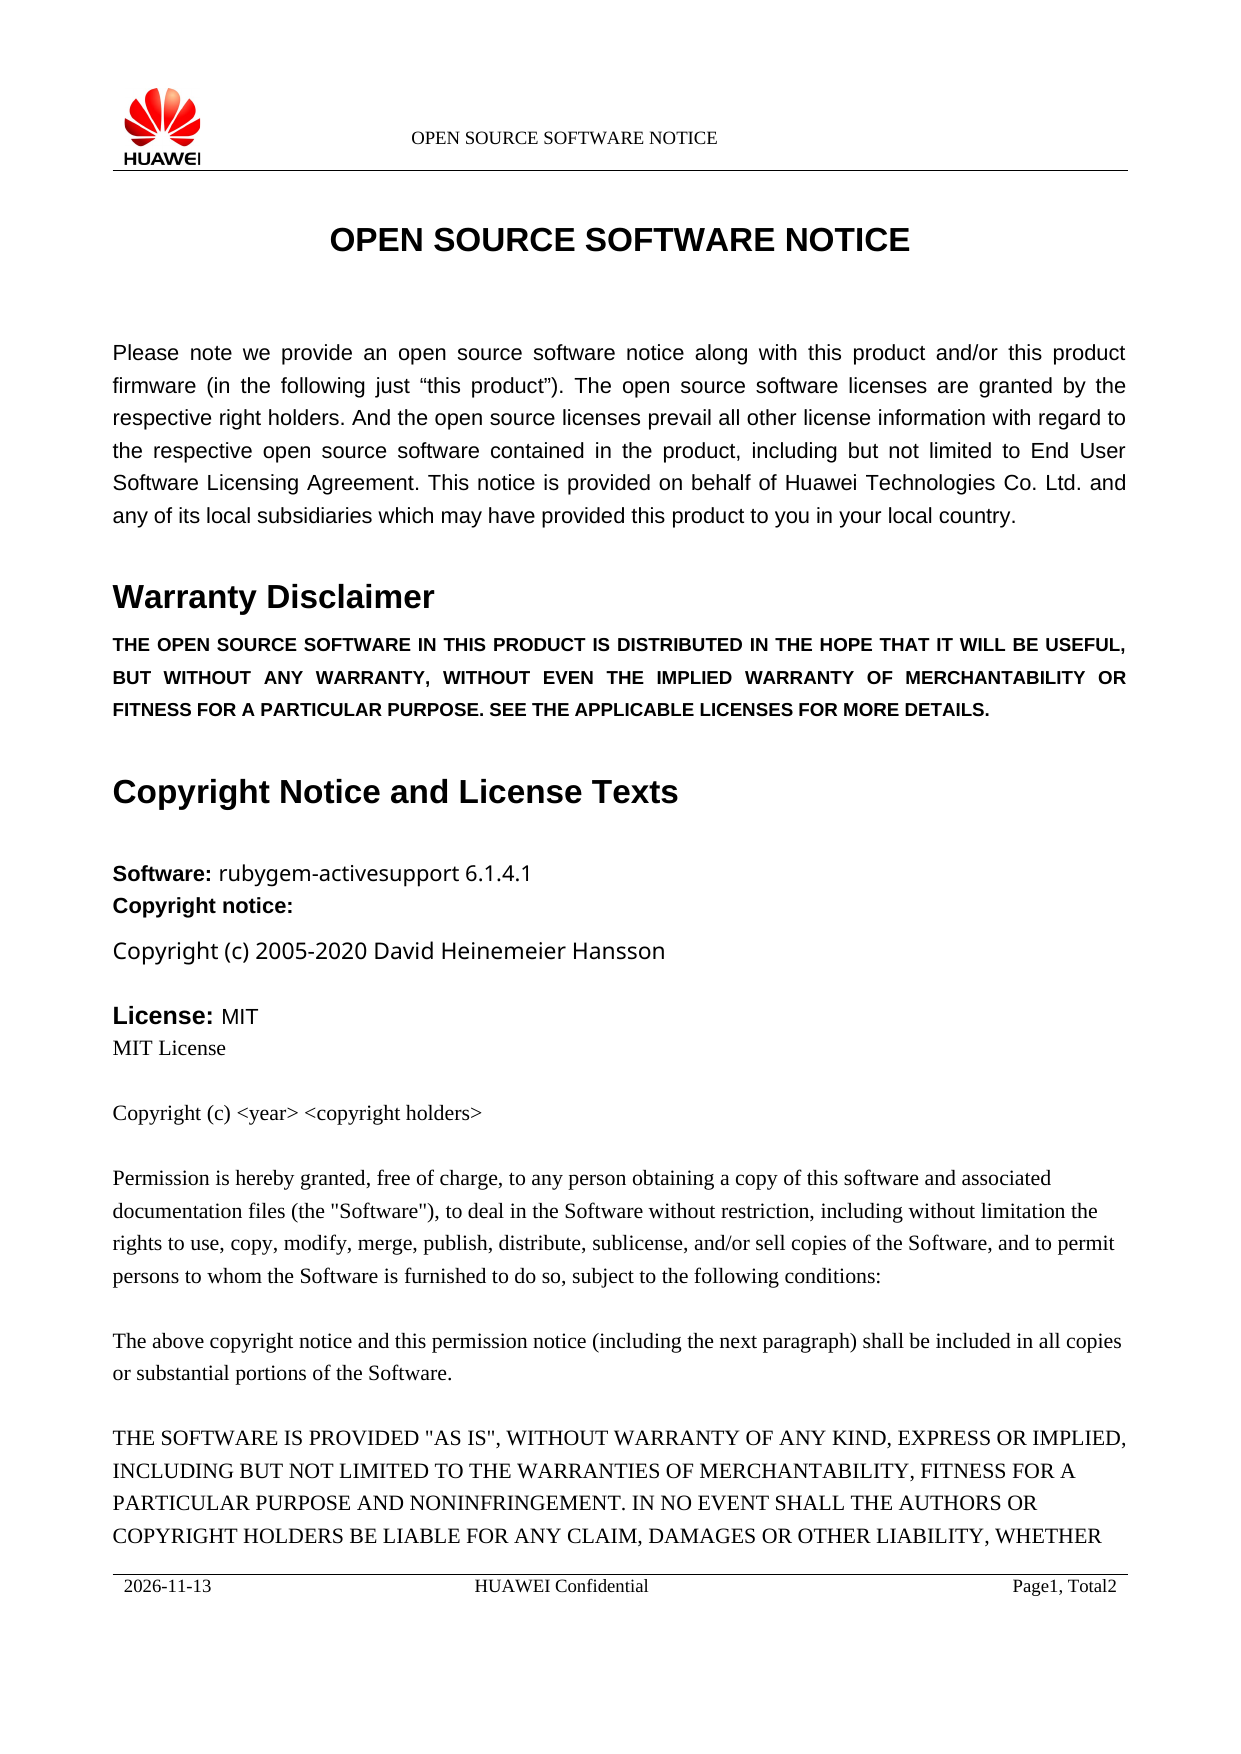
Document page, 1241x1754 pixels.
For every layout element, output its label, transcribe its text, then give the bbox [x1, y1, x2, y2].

text OPEN SOURCE SOFTWARE NOTICE [112, 206, 1128, 271]
text Warranty Disclaimer [112, 564, 1128, 629]
picture [124, 88, 201, 165]
text Copyright Notice and License Texts [112, 759, 1128, 824]
title Software: rubygem-activesupport 6.1.4.1 [112, 856, 1128, 889]
text Copyright (c) 2005-2020 David Heinemeier Hansson [112, 934, 1128, 999]
text The open source software in this product is distributed in the hope that it will be useful, but WITHOUT ANY WARRANTY, without even the implied warranty of MERCHANTABILITY or FITNESS FOR A PARTICULAR PURPOSE. See the applicable licenses for more details. [112, 629, 1128, 726]
text Please note we provide an open source software notice along with this product and/or this product firmware (in the following just “this product”). The open source software licenses are granted by the respective right holders. And the open source licenses prevail all other license information with regard to the respective open source software contained in the product, including but not limited to End User Software Licensing Agreement. This notice is provided on behalf of Huawei Technologies Co. Ltd. and any of its local subsidiaries which may have provided this product to you in your local country. [112, 336, 1128, 531]
text Copyright notice: [112, 889, 1128, 921]
text License: MIT [112, 999, 1128, 1031]
